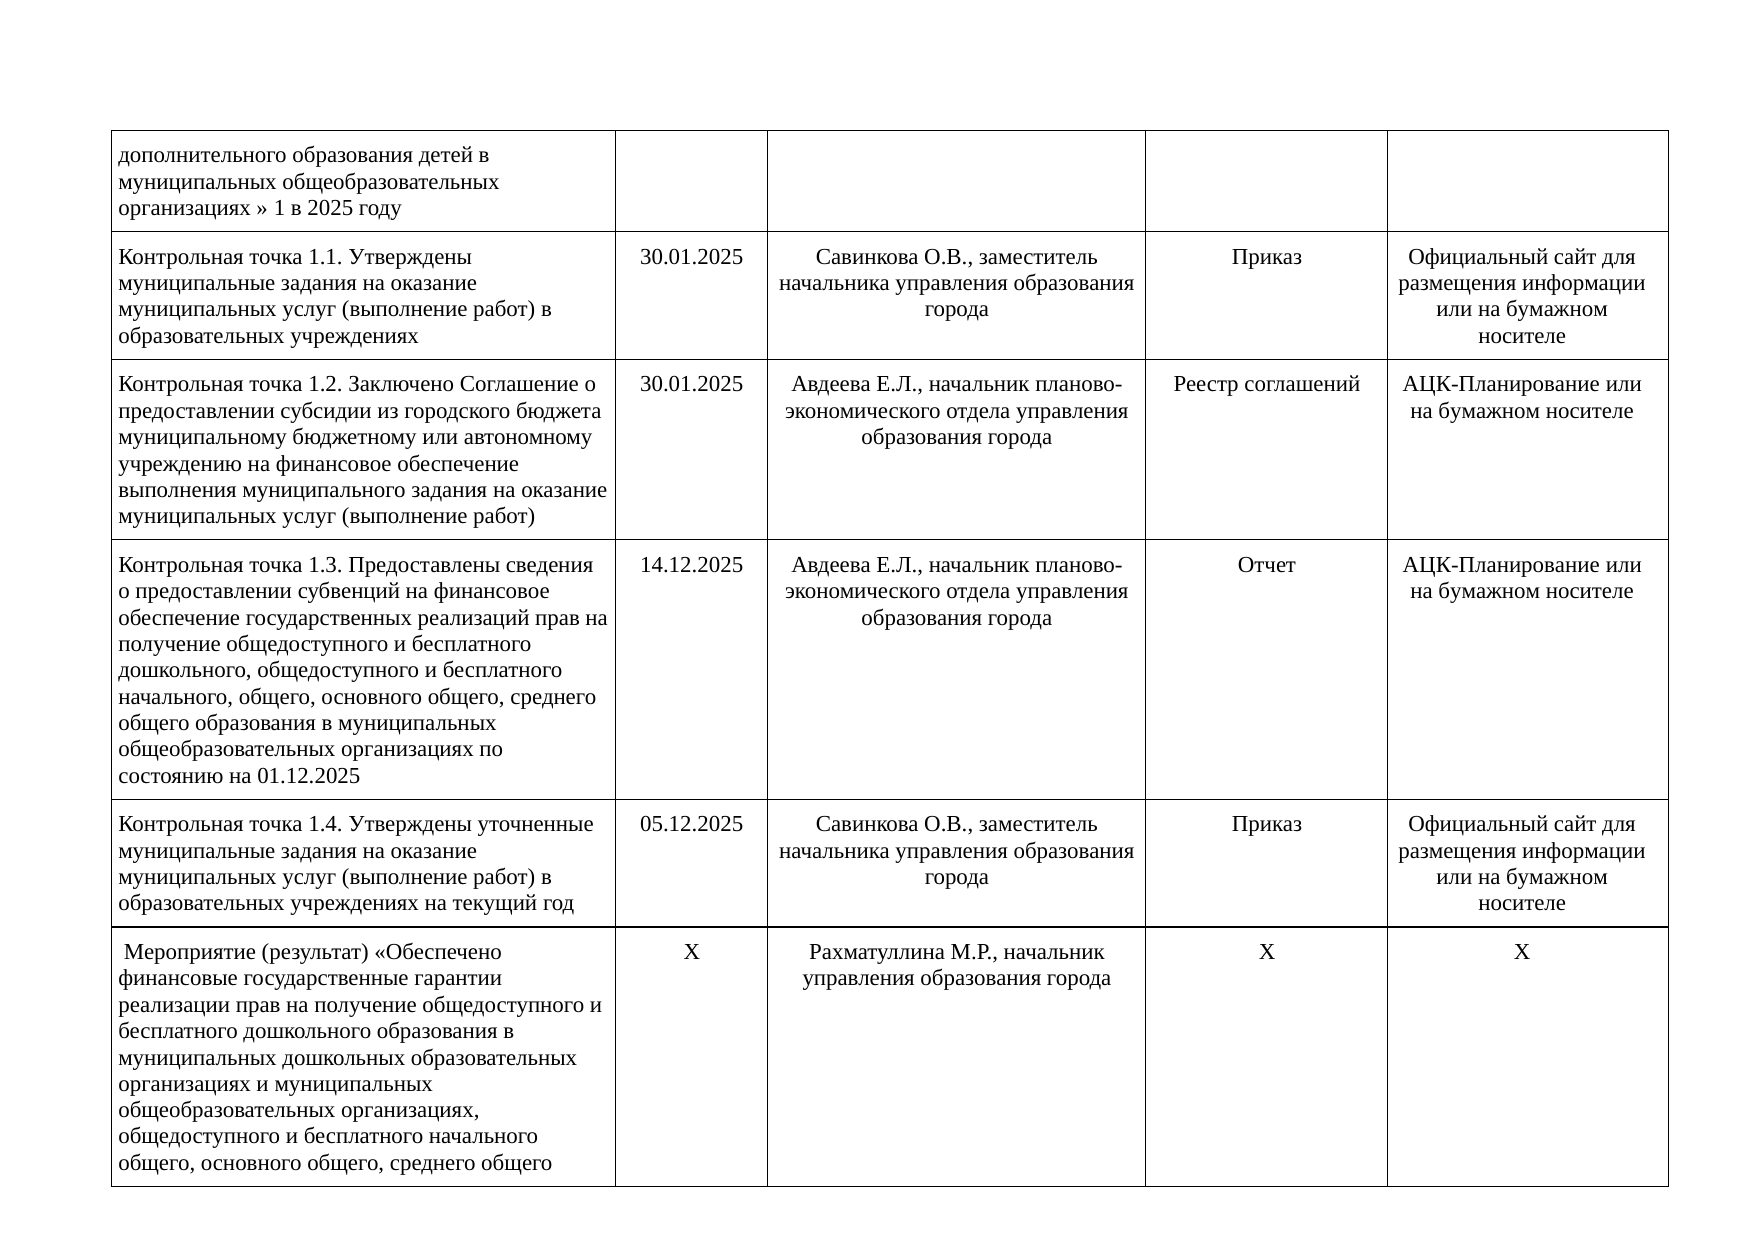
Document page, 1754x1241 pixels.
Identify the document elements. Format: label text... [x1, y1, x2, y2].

table_cell Контрольная точка 1.3. Предоставлены сведения о предоставлении субвенций на финансовое обеспечение государственных реализаций прав на получение общедоступного и бесплатного дошкольного, общедоступного и бесплатного начального, общего, основного общего, среднего общего образования в муниципальных общеобразовательных организациях по состоянию на 01.12.2025 [112, 540, 615, 799]
table_cell X [1146, 131, 1387, 231]
table_cell 14.12.2025 [616, 540, 767, 799]
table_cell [112, 131, 615, 231]
table_cell 30.01.2025 [616, 360, 767, 539]
table_cell Авдеева Е.Л., начальник планово-экономического отдела управления образования города [768, 360, 1145, 539]
table_cell АЦК-Планирование или на бумажном носителе [1388, 360, 1668, 539]
table_cell Савинкова О.В., заместитель начальника управления образования города [768, 232, 1145, 359]
table_cell Контрольная точка 1.4. Утверждены уточненные муниципальные задания на оказание муниципальных услуг (выполнение работ) в образовательных учреждениях на текущий год [112, 800, 615, 926]
table_cell X [616, 928, 767, 1186]
table_cell Приказ [1146, 232, 1387, 359]
table_cell Отчет [1146, 540, 1387, 799]
table_cell X [1388, 928, 1668, 1186]
table_cell X [1388, 131, 1668, 231]
table_cell 05.12.2025 [616, 800, 767, 926]
table_cell Контрольная точка 1.2. Заключено Соглашение о предоставлении субсидии из городского бюджета муниципальному бюджетному или автономному учреждению на финансовое обеспечение выполнения муниципального задания на оказание муниципальных услуг (выполнение работ) [112, 360, 615, 539]
table_cell Официальный сайт для размещения информации или на бумажном носителе [1388, 800, 1668, 926]
table_cell X [616, 131, 767, 231]
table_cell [768, 131, 1145, 231]
table_cell АЦК-Планирование или на бумажном носителе [1388, 540, 1668, 799]
table_cell Реестр соглашений [1146, 360, 1387, 539]
table_cell 30.01.2025 [616, 232, 767, 359]
table_cell Савинкова О.В., заместитель начальника управления образования города [768, 800, 1145, 926]
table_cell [112, 928, 615, 1186]
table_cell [768, 928, 1145, 1186]
table_cell X [1146, 928, 1387, 1186]
table_cell Официальный сайт для размещения информации или на бумажном носителе [1388, 232, 1668, 359]
table_cell Приказ [1146, 800, 1387, 926]
table_cell Авдеева Е.Л., начальник планово-экономического отдела управления образования города [768, 540, 1145, 799]
table_cell Контрольная точка 1.1. Утверждены муниципальные задания на оказание муниципальных услуг (выполнение работ) в образовательных учреждениях [112, 232, 615, 359]
